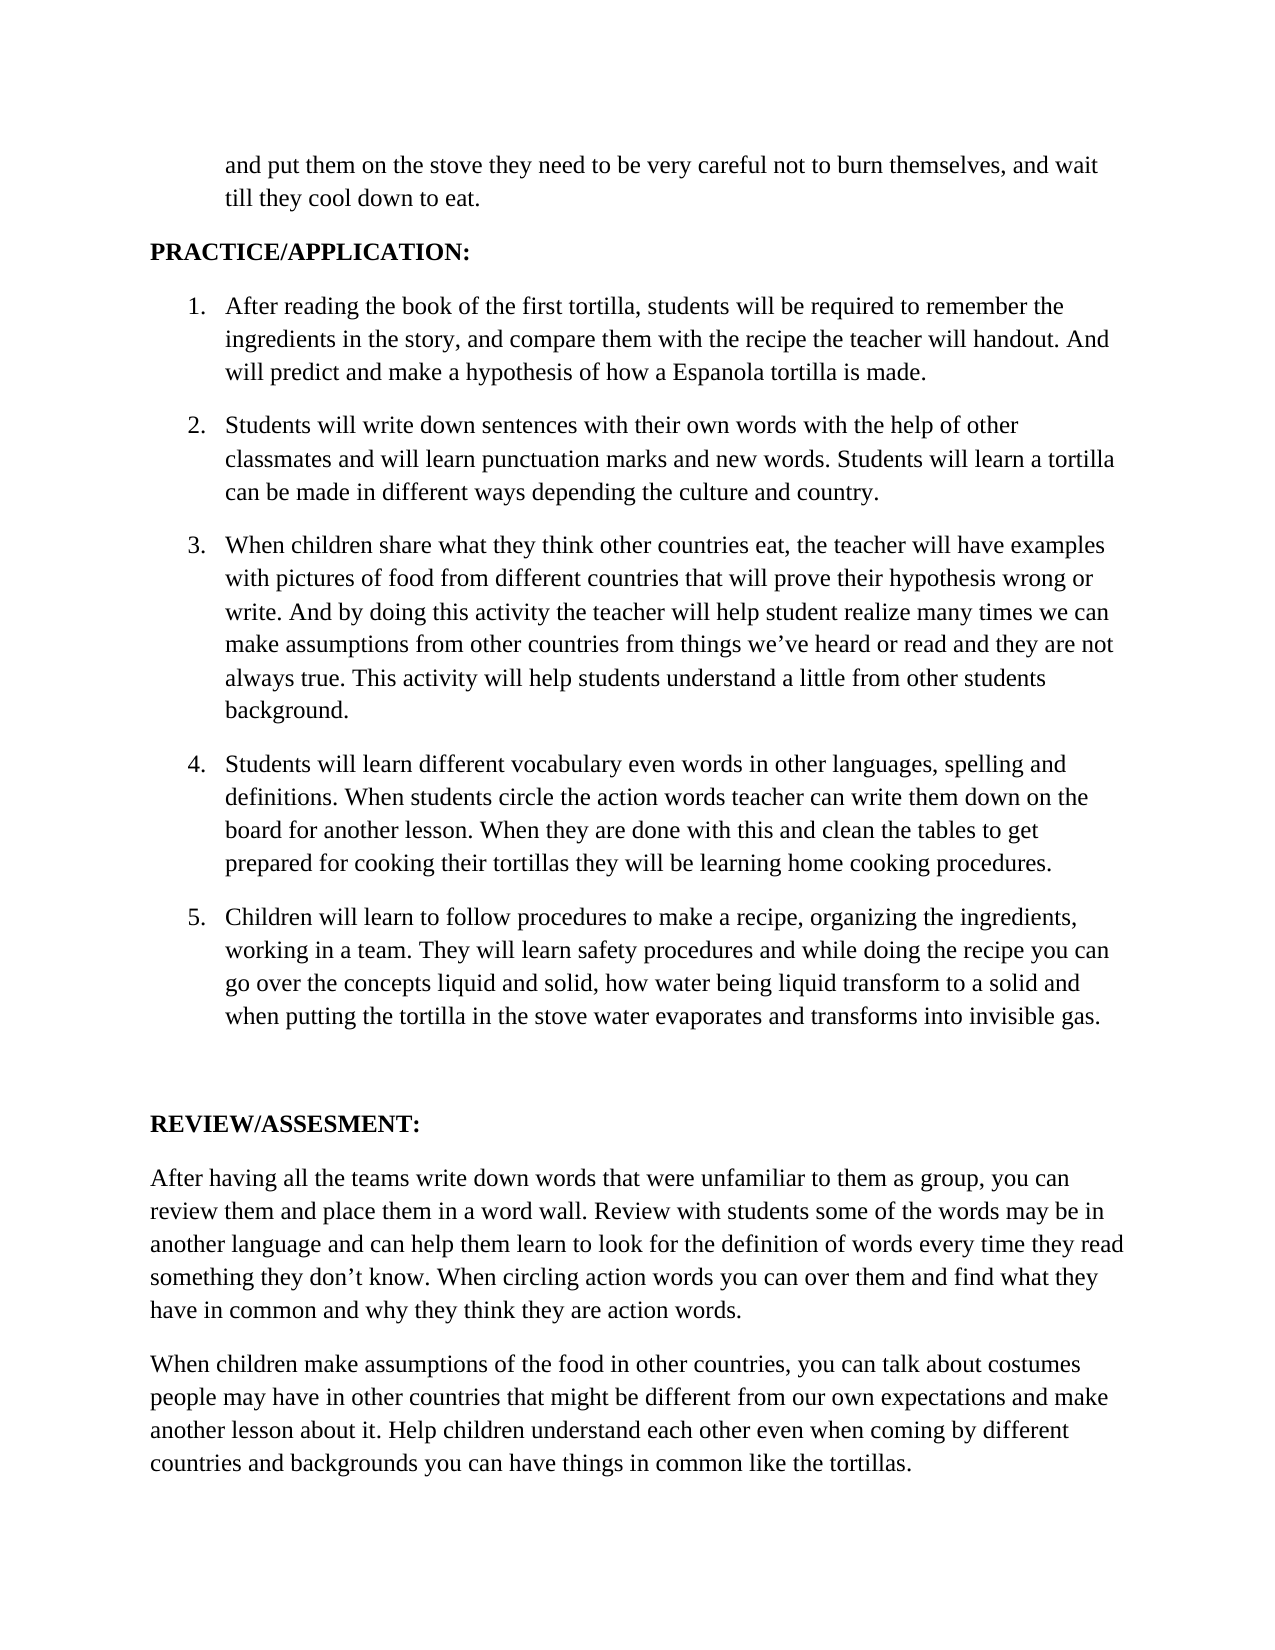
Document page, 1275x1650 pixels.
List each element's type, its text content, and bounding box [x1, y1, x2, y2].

text After having all the teams write down words that were unfamiliar to them as group, you can review them and place them in a word wall. Review with students some of the words may be in another language and can help them learn to look for the definition of words every time they read something they don’t know. When circling action words you can over them and find what they have in common and why they think they are action words. [150, 1163, 1125, 1324]
list After reading the book of the first tortilla, students will be required to remember the ingredients in the story, and compare them with the recipe the teacher will handout. And will predict and make a hypothesis of how a Espanola tortilla is made. [187, 291, 1125, 386]
list When children share what they think other countries eat, the teacher will have examples with pictures of food from different countries that will prove their hypothesis wrong or write. And by doing this activity the teacher will help student realize many times we can make assumptions from other countries from things we’ve heard or read and they are not always true. This activity will help students understand a little from other students background. [187, 531, 1125, 724]
text PRACTICE/APPLICATION: [150, 237, 1125, 266]
text REVIEW/ASSESMENT: [150, 1109, 1125, 1138]
text When children make assumptions of the food in other countries, you can talk about costumes people may have in other countries that might be different from our own expectations and make another lesson about it. Help children understand each other even when coming by different countries and backgrounds you can have things in common like the tortillas. [150, 1349, 1125, 1477]
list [187, 150, 1125, 212]
list Students will write down sentences with their own words with the help of other classmates and will learn punctuation marks and new words. Students will learn a tortilla can be made in different ways depending the culture and country. [187, 411, 1125, 505]
list Children will learn to follow procedures to make a recipe, organizing the ingredients, working in a team. They will learn safety procedures and while doing the recipe you can go over the concepts liquid and solid, how water being liquid transform to a solid and when putting the tortilla in the stove water evaporates and transforms into invisible gas. [187, 902, 1125, 1030]
list Students will learn different vocabulary even words in other languages, spelling and definitions. When students circle the action words teacher can write them down on the board for another lesson. When they are done with this and clean the tables to get prepared for cooking their tortillas they will be learning home cooking procedures. [187, 749, 1125, 877]
